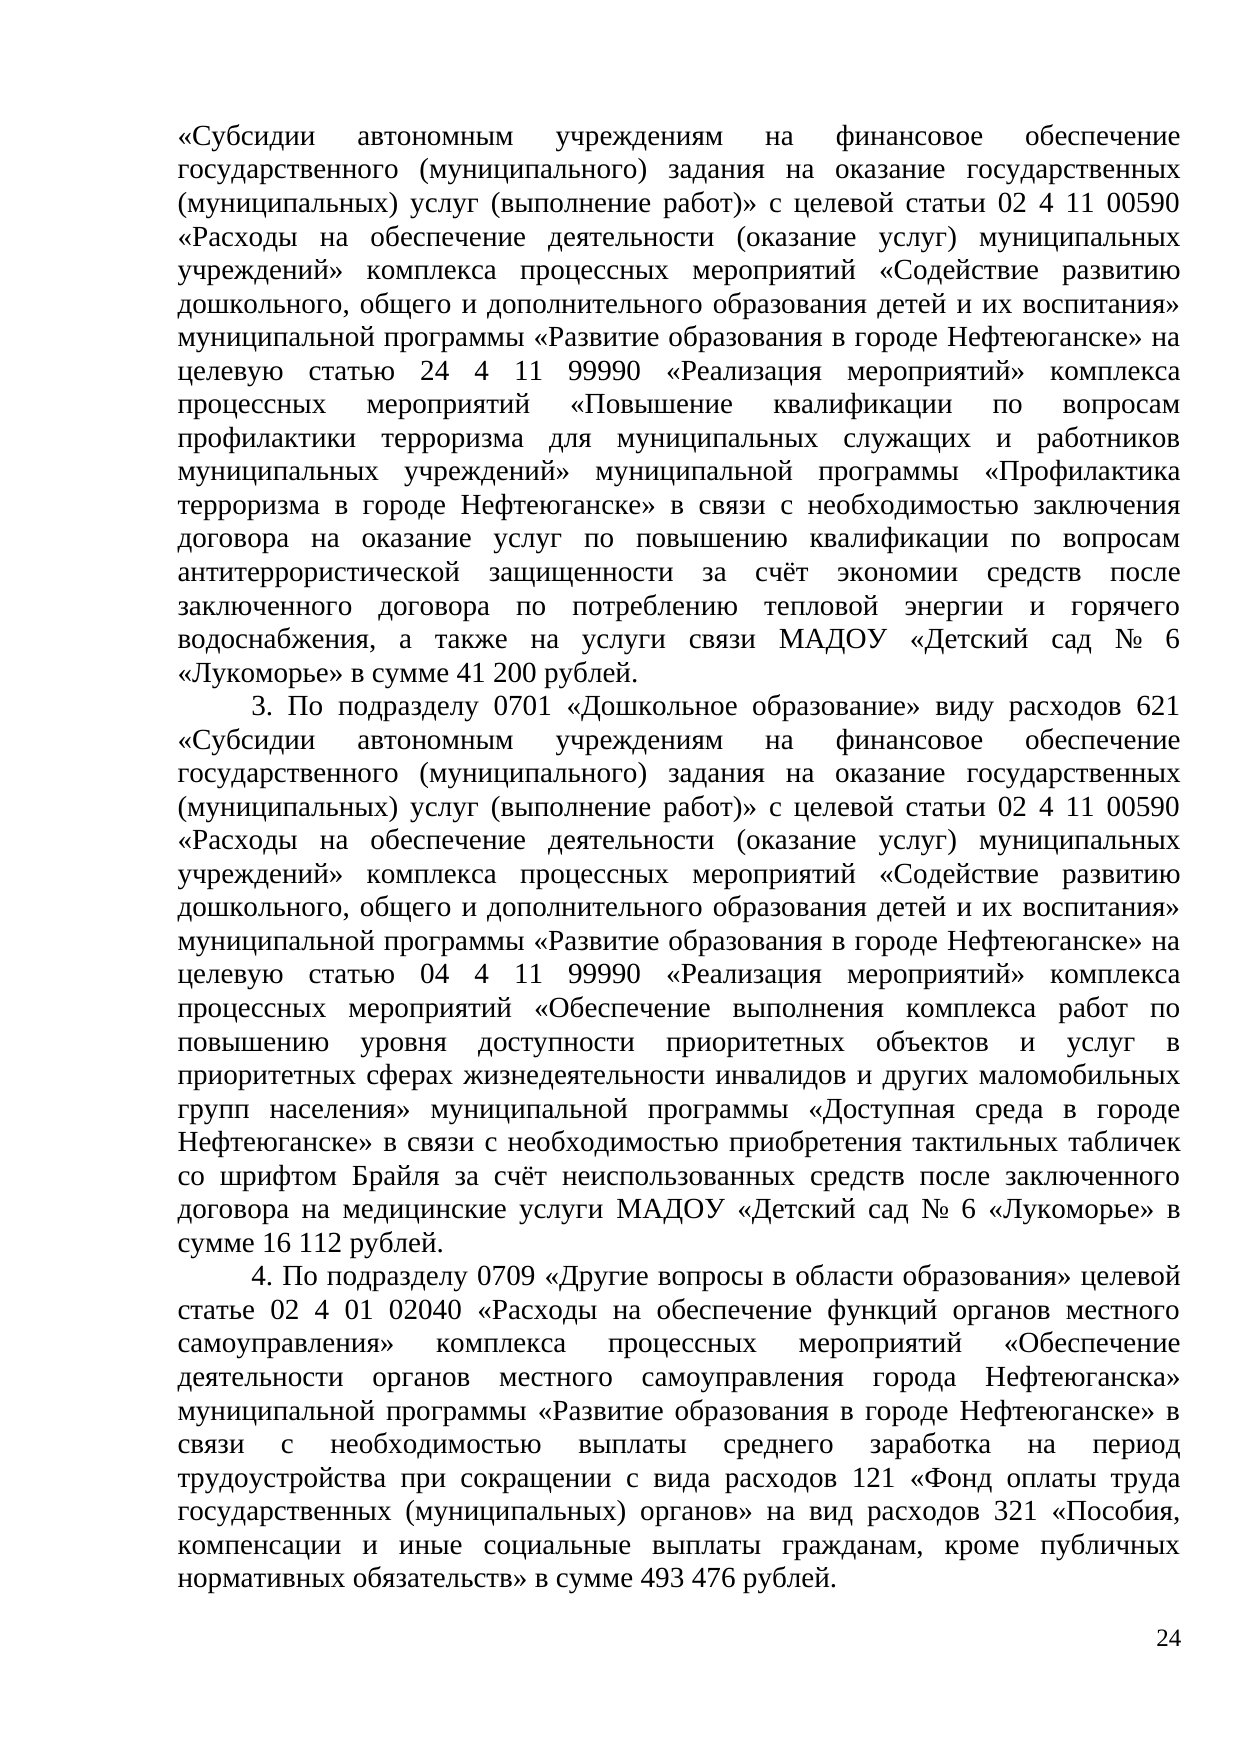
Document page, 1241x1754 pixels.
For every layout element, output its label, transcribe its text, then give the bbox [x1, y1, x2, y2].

text 3. По подразделу 0701 «Дошкольное образование» виду расходов 621 «Субсидии автономным учреждениям на финансовое обеспечение государственного (муниципального) задания на оказание государственных (муниципальных) услуг (выполнение работ)» с целевой статьи 02 4 11 00590 «Расходы на обеспечение деятельности (оказание услуг) муниципальных учреждений» комплекса процессных мероприятий «Содействие развитию дошкольного, общего и дополнительного образования детей и их воспитания» муниципальной программы «Развитие образования в городе Нефтеюганске» на целевую статью 04 4 11 99990 «Реализация мероприятий» комплекса процессных мероприятий «Обеспечение выполнения комплекса работ по повышению уровня доступности приоритетных объектов и услуг в приоритетных сферах жизнедеятельности инвалидов и других маломобильных групп населения» муниципальной программы «Доступная среда в городе Нефтеюганске» в связи с необходимостью приобретения тактильных табличек со шрифтом Брайля за счёт неиспользованных средств после заключенного договора на медицинские услуги МАДОУ «Детский сад № 6 «Лукоморье» в сумме 16 112 рублей. [177, 688, 1181, 1258]
text 4. По подразделу 0709 «Другие вопросы в области образования» целевой статье 02 4 01 02040 «Расходы на обеспечение функций органов местного самоуправления» комплекса процессных мероприятий «Обеспечение деятельности органов местного самоуправления города Нефтеюганска» муниципальной программы «Развитие образования в городе Нефтеюганске» в связи с необходимостью выплаты среднего заработка на период трудоустройства при сокращении с вида расходов 121 «Фонд оплаты труда государственных (муниципальных) органов» на вид расходов 321 «Пособия, компенсации и иные социальные выплаты гражданам, кроме публичных нормативных обязательств» в сумме 493 476 рублей. [177, 1258, 1181, 1594]
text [177, 118, 1181, 688]
